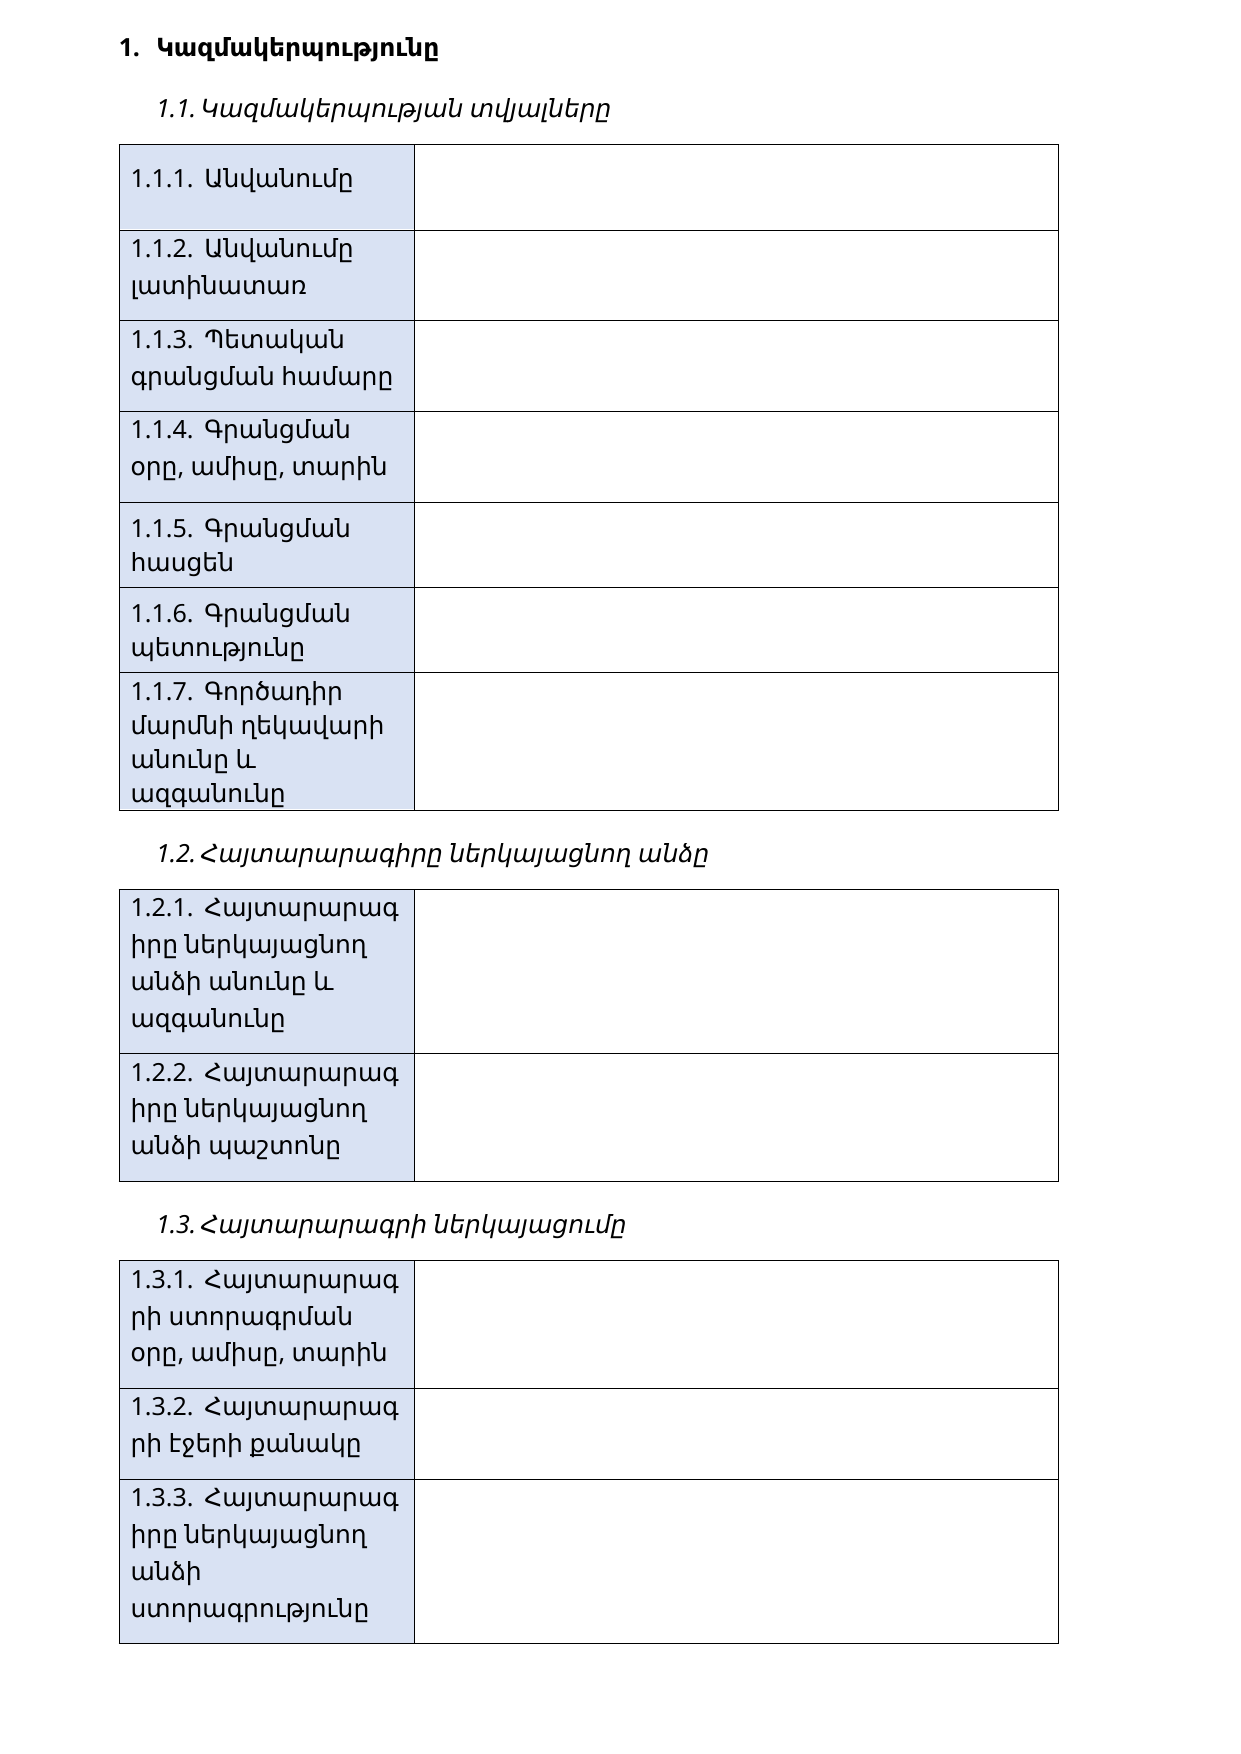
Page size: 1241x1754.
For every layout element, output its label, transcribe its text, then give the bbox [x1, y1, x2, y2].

table_cell Հայտարարագիրը ներկայացնող անձի պաշտոնը [120, 1054, 414, 1181]
table_cell [415, 321, 1058, 411]
list Կազմակերպությունը [118, 29, 1171, 63]
table_cell [415, 231, 1058, 320]
table_cell Հայտարարագիրը ներկայացնող անձի ստորագրությունը [120, 1480, 414, 1643]
table_header Հայտարարագրի ստորագրման օրը, ամիսը, տարին [120, 1261, 414, 1388]
list Հայտարարագիրը ներկայացնող անձը [156, 836, 1171, 869]
table_cell [415, 1054, 1058, 1181]
table_cell [415, 1480, 1058, 1643]
table_cell [415, 412, 1058, 502]
table_cell Գործադիր մարմնի ղեկավարի անունը և ազգանունը [120, 673, 414, 809]
table_header [415, 890, 1058, 1053]
table_cell [415, 1389, 1058, 1479]
table_cell Գրանցման հասցեն [120, 503, 414, 587]
table_header Հայտարարագիրը ներկայացնող անձի անունը և ազգանունը [120, 890, 414, 1053]
table_header [415, 1261, 1058, 1388]
table_cell [415, 588, 1058, 672]
table_header Անվանումը [120, 145, 414, 229]
table_cell Անվանումը լատինատառ [120, 231, 414, 320]
table_cell Պետական գրանցման համարը [120, 321, 414, 411]
list Հայտարարագրի ներկայացումը [156, 1207, 1171, 1241]
list Կազմակերպության տվյալները [156, 91, 1171, 125]
table_cell [415, 673, 1058, 809]
table_cell Հայտարարագրի էջերի քանակը [120, 1389, 414, 1479]
table_cell Գրանցման պետությունը [120, 588, 414, 672]
table_header [415, 145, 1058, 229]
table_cell [415, 503, 1058, 587]
table_cell Գրանցման օրը, ամիսը, տարին [120, 412, 414, 502]
